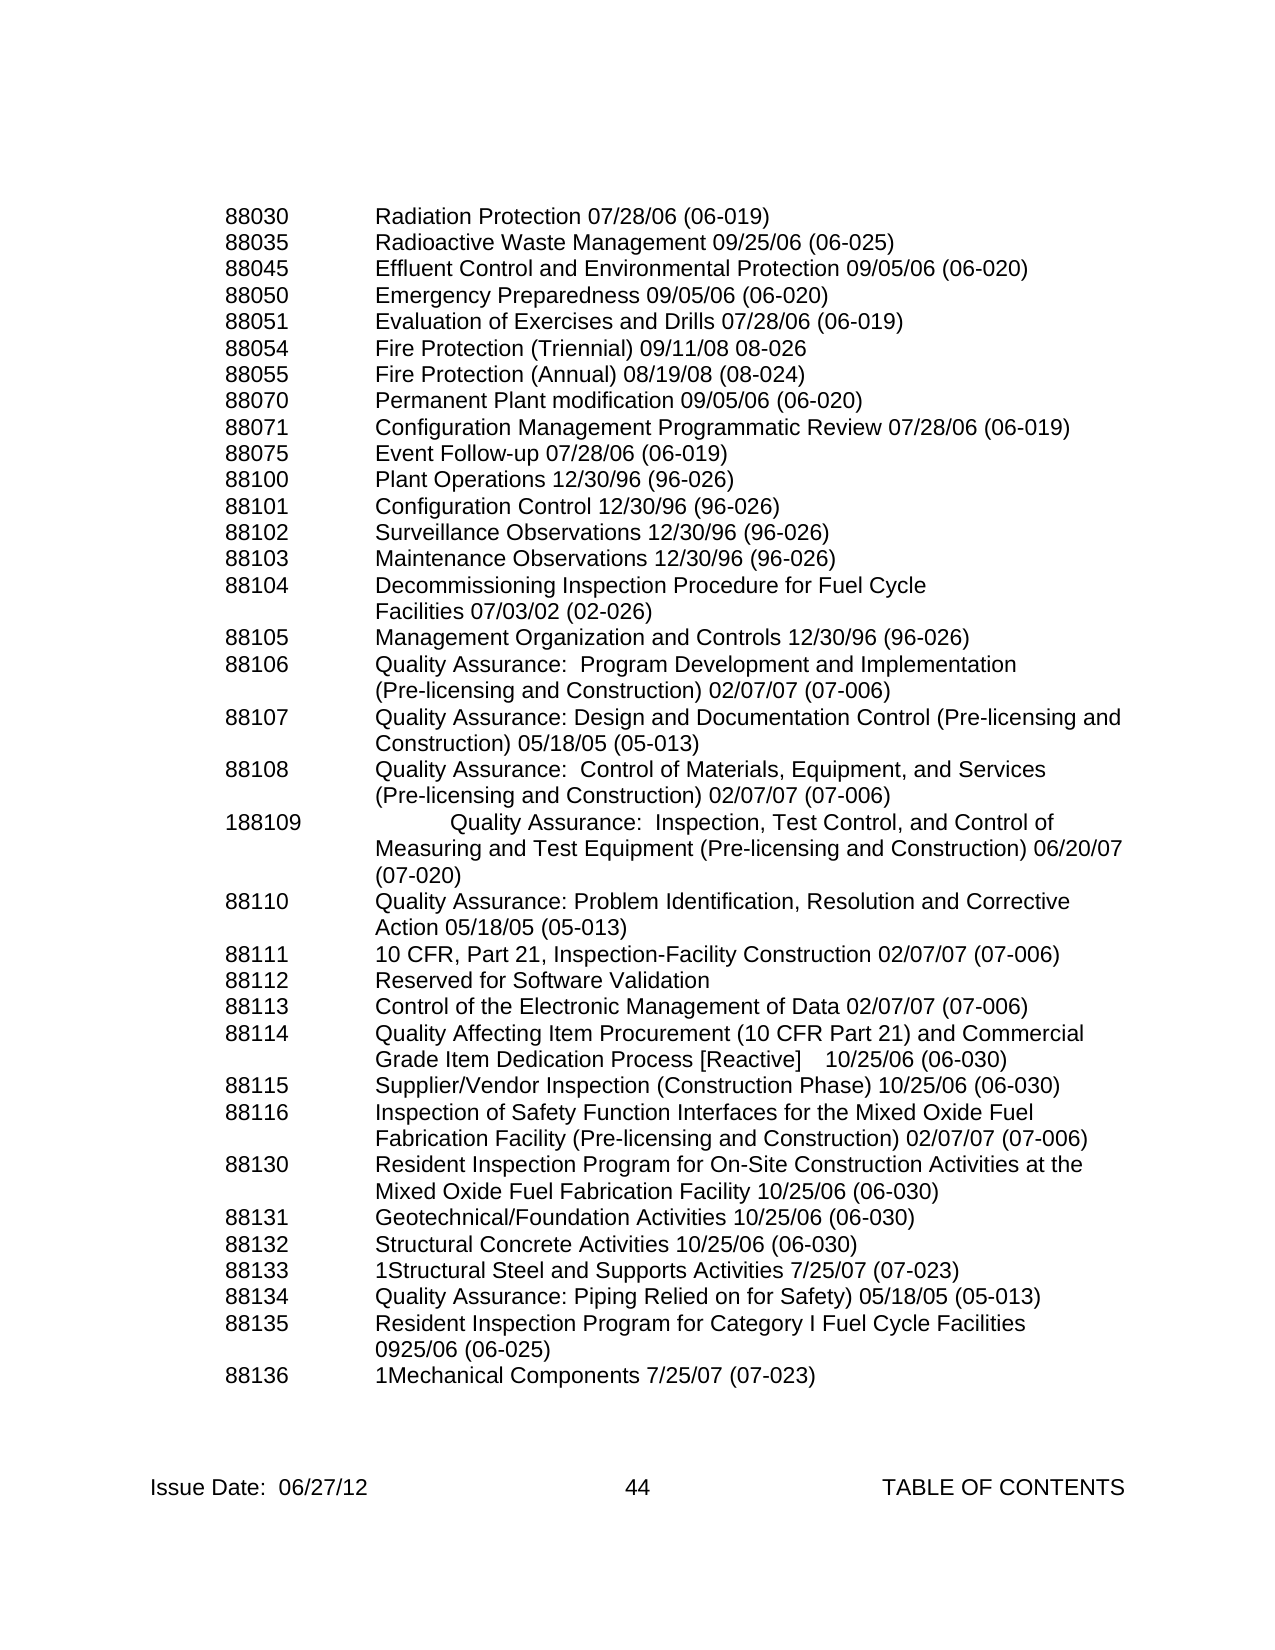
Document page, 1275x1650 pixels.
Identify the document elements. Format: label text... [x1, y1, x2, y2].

text 88136 Mechanical Components 7/25/07 (07-023) [150, 1362, 1125, 1389]
text (Pre-licensing and Construction) 02/07/07 (07-006) [150, 782, 1125, 809]
text 0925/06 (06-025) [150, 1336, 1125, 1362]
text 88106 Quality Assurance: Program Development and Implementation [150, 651, 1125, 677]
text 88110 Quality Assurance: Problem Identification, Resolution and Corrective Action 05/18/05 (05-013) [150, 888, 1125, 941]
text 88035 Radioactive Waste Management 09/25/06 (06-025) [150, 229, 1125, 255]
text 88109 Quality Assurance: Inspection, Test Control, and Control of Measuring and Test Equipment (Pre-licensing and Construction) 06/20/07 (07-020) [150, 809, 1125, 888]
text 88133 Structural Steel and Supports Activities 7/25/07 (07-023) [150, 1257, 1125, 1283]
text 88045 Effluent Control and Environmental Protection 09/05/06 (06-020) [150, 255, 1125, 282]
text Facilities 07/03/02 (02-026) [150, 598, 1125, 624]
text 88051 Evaluation of Exercises and Drills 07/28/06 (06-019) [150, 308, 1125, 334]
text 88107 Quality Assurance: Design and Documentation Control (Pre-licensing and Construction) 05/18/05 (05-013) [150, 703, 1125, 756]
text 88071 Configuration Management Programmatic Review 07/28/06 (06-019) [150, 413, 1125, 440]
text 88111 10 CFR, Part 21, Inspection-Facility Construction 02/07/07 (07-006) [150, 941, 1125, 967]
text 88101 Configuration Control 12/30/96 (96-026) [150, 493, 1125, 519]
text 88135 Resident Inspection Program for Category I Fuel Cycle Facilities [150, 1309, 1125, 1336]
text 88030 Radiation Protection 07/28/06 (06-019) [150, 203, 1125, 229]
text 88070 Permanent Plant modification 09/05/06 (06-020) [150, 387, 1125, 413]
text 88116 Inspection of Safety Function Interfaces for the Mixed Oxide Fuel Fabrication Facility (Pre-licensing and Construction) 02/07/07 (07-006) [150, 1099, 1125, 1151]
text 88050 Emergency Preparedness 09/05/06 (06-020) [150, 282, 1125, 308]
text 88112 Reserved for Software Validation [150, 967, 1125, 993]
text 88108 Quality Assurance: Control of Materials, Equipment, and Services [150, 756, 1125, 782]
text 88113 Control of the Electronic Management of Data 02/07/07 (07-006) [150, 993, 1125, 1020]
text 88115 Supplier/Vendor Inspection (Construction Phase) 10/25/06 (06-030) [150, 1072, 1125, 1099]
text 88054 Fire Protection (Triennial) 09/11/08 08-026 [150, 334, 1125, 361]
text 88105 Management Organization and Controls 12/30/96 (96-026) [150, 624, 1125, 651]
text 88131 Geotechnical/Foundation Activities 10/25/06 (06-030) [150, 1204, 1125, 1231]
text 88102 Surveillance Observations 12/30/96 (96-026) [150, 519, 1125, 545]
text 88132 Structural Concrete Activities 10/25/06 (06-030) [150, 1231, 1125, 1257]
text 88104 Decommissioning Inspection Procedure for Fuel Cycle [150, 572, 1125, 598]
text (Pre-licensing and Construction) 02/07/07 (07-006) [150, 677, 1125, 703]
text 88100 Plant Operations 12/30/96 (96-026) [150, 466, 1125, 493]
text 88075 Event Follow-up 07/28/06 (06-019) [150, 440, 1125, 466]
text 88103 Maintenance Observations 12/30/96 (96-026) [150, 545, 1125, 572]
text 88055 Fire Protection (Annual) 08/19/08 (08-024) [150, 361, 1125, 387]
text 88134 Quality Assurance: Piping Relied on for Safety) 05/18/05 (05-013) [150, 1283, 1125, 1309]
text 88114 Quality Affecting Item Procurement (10 CFR Part 21) and Commercial Grade Item Dedication Process [Reactive] 10/25/06 (06-030) [150, 1020, 1125, 1072]
text 88130 Resident Inspection Program for On-Site Construction Activities at the Mixed Oxide Fuel Fabrication Facility 10/25/06 (06-030) [150, 1151, 1125, 1204]
